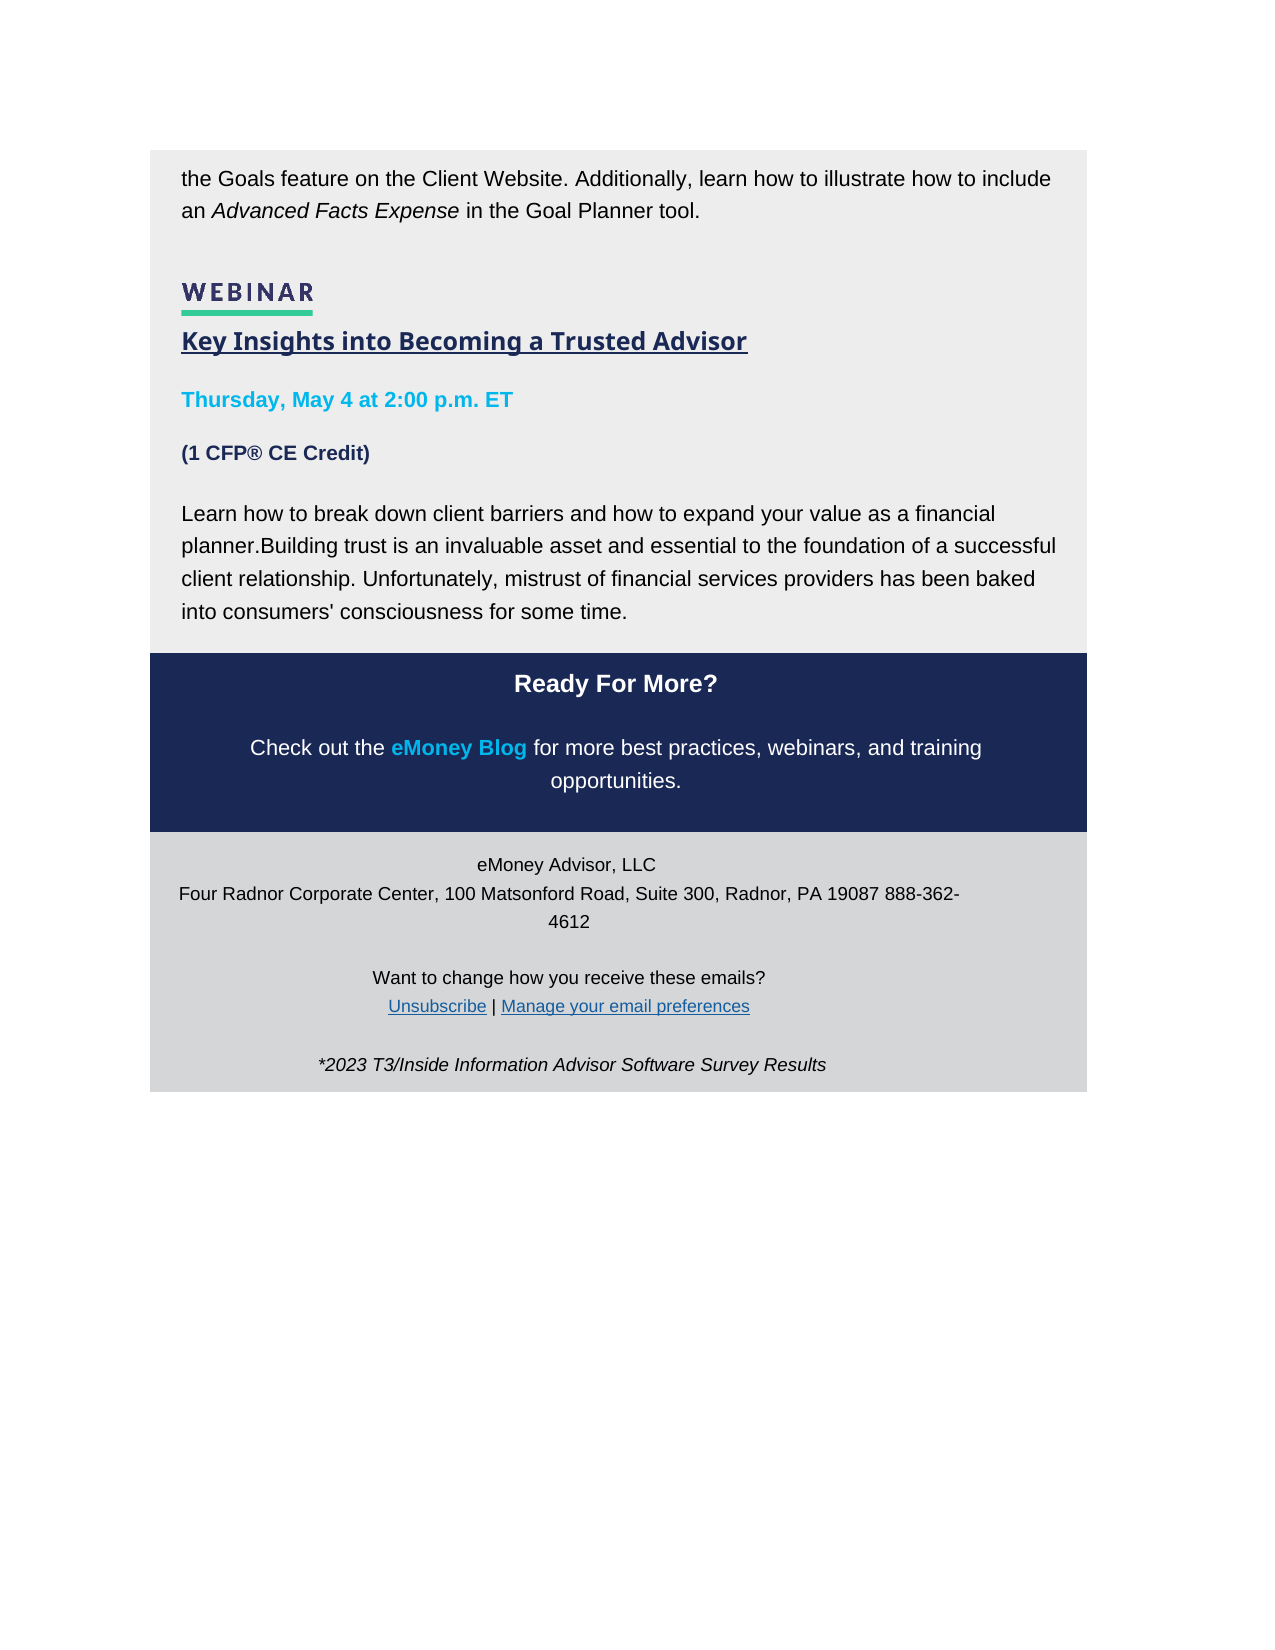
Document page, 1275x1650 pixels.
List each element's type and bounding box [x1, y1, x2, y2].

table_header [150, 653, 1087, 832]
table_header [150, 832, 1087, 1092]
table_header [150, 150, 1087, 653]
picture [181, 272, 313, 316]
